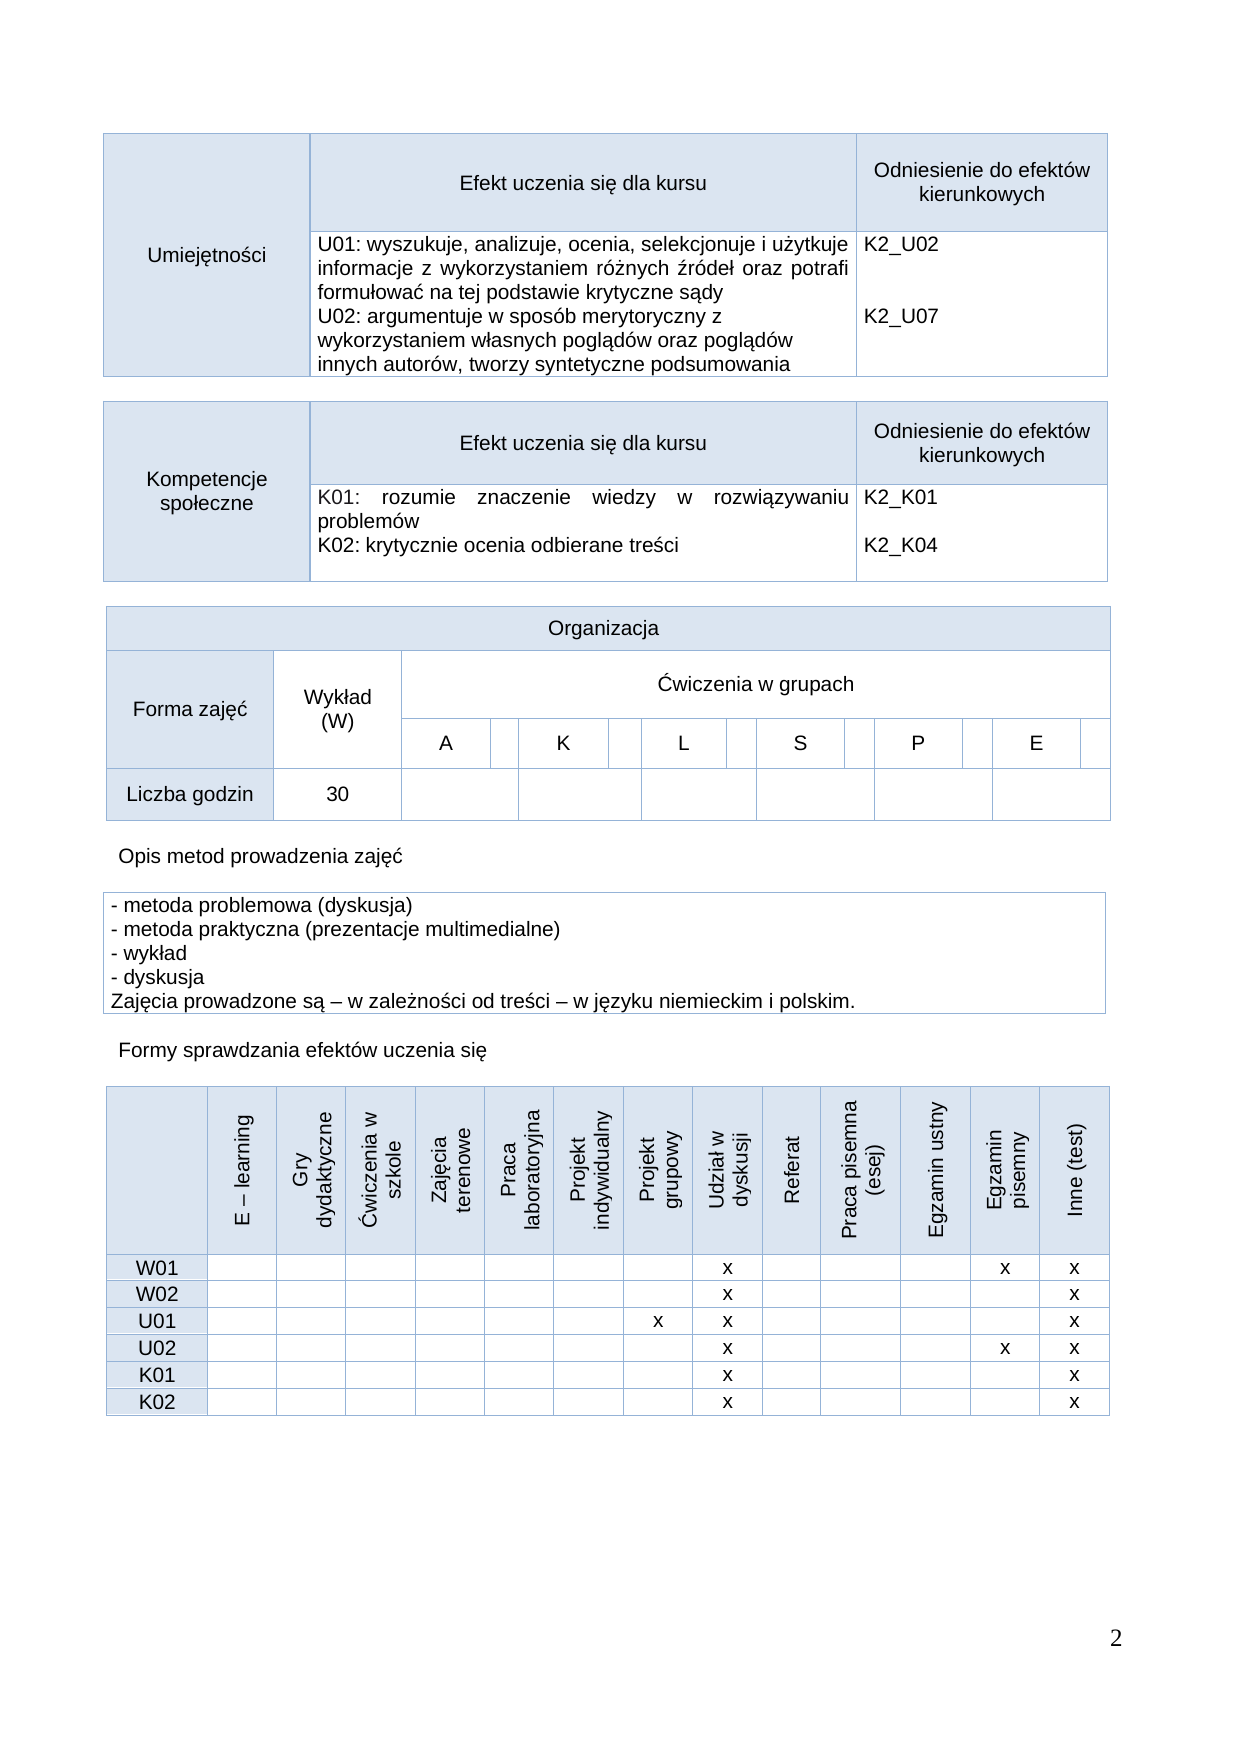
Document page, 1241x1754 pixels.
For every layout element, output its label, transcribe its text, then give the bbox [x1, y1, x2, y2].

table_cell K2_K01 K2_K04 [857, 485, 1107, 581]
table_cell x [1040, 1389, 1109, 1414]
table_cell [901, 1362, 970, 1387]
table_cell [208, 1281, 276, 1307]
table_header Praca pisemna (esej) [821, 1087, 900, 1254]
table_cell [875, 769, 992, 820]
table_cell [485, 1281, 553, 1307]
table_cell [416, 1255, 484, 1279]
table_cell A [402, 719, 490, 768]
table_cell [277, 1362, 345, 1387]
table_cell [901, 1255, 970, 1279]
table_cell [485, 1335, 553, 1361]
table_cell [901, 1389, 970, 1414]
table_cell [277, 1389, 345, 1414]
table_header [107, 1087, 207, 1254]
table_cell [821, 1255, 900, 1279]
table_cell [416, 1389, 484, 1414]
table_cell [624, 1281, 692, 1307]
table_header Efekt uczenia się dla kursu [311, 134, 856, 231]
table_cell U02 [107, 1335, 207, 1361]
table_cell [845, 719, 874, 768]
table_cell K01 [107, 1362, 207, 1387]
table_cell [642, 769, 756, 820]
table_cell x [693, 1255, 762, 1279]
table_cell x [693, 1335, 762, 1361]
table_header Referat [763, 1087, 820, 1254]
table_cell x [971, 1335, 1039, 1361]
table_cell [971, 1281, 1039, 1307]
table_cell x [1040, 1335, 1109, 1361]
table_cell [901, 1308, 970, 1333]
table_cell [763, 1335, 820, 1361]
table_cell [519, 769, 641, 820]
table_cell [971, 1308, 1039, 1333]
table_cell [901, 1281, 970, 1307]
table_cell [963, 719, 992, 768]
table_cell [763, 1281, 820, 1307]
table_header Organizacja [107, 607, 1110, 650]
table_header Gry dydaktyczne [277, 1087, 345, 1254]
table_cell [277, 1281, 345, 1307]
table_cell x [624, 1308, 692, 1333]
table_cell [485, 1362, 553, 1387]
table_cell [485, 1255, 553, 1279]
table_cell x [693, 1389, 762, 1414]
table_header Projekt grupowy [624, 1087, 692, 1254]
table_cell [485, 1308, 553, 1333]
table_header Umiejętności [104, 134, 309, 376]
table_cell [208, 1389, 276, 1414]
table_cell x [693, 1362, 762, 1387]
table_cell E [993, 719, 1080, 768]
table_cell [609, 719, 641, 768]
table_cell Forma zajęć [107, 651, 273, 768]
table_cell [277, 1255, 345, 1279]
table_cell [624, 1255, 692, 1279]
table_cell [763, 1308, 820, 1333]
table_cell Liczba godzin [107, 769, 273, 820]
table_cell [208, 1335, 276, 1361]
table_cell K2_U02 K2_U07 [857, 232, 1107, 376]
table_cell [554, 1281, 623, 1307]
table_cell [208, 1255, 276, 1279]
table_cell x [693, 1281, 762, 1307]
table_header Kompetencje społeczne [104, 402, 309, 581]
table_cell [554, 1362, 623, 1387]
table_cell K02 [107, 1389, 207, 1414]
table_cell W02 [107, 1281, 207, 1307]
table_cell [821, 1281, 900, 1307]
table_cell P [875, 719, 962, 768]
table_cell Wykład (W) [274, 651, 401, 768]
table_header Egzamin ustny [901, 1087, 970, 1254]
table_header E – learning [208, 1087, 276, 1254]
table_header Odniesienie do efektów kierunkowych [857, 402, 1107, 484]
table_cell x [1040, 1255, 1109, 1279]
table_cell [821, 1335, 900, 1361]
table_cell [346, 1389, 415, 1414]
table_cell [554, 1308, 623, 1333]
table_header Ćwiczenia w szkole [346, 1087, 415, 1254]
table_cell [1081, 719, 1110, 768]
table_cell S [757, 719, 844, 768]
table_cell [624, 1362, 692, 1387]
table_cell [821, 1362, 900, 1387]
table_cell x [1040, 1281, 1109, 1307]
table_header Zajęcia terenowe [416, 1087, 484, 1254]
table_cell [402, 769, 518, 820]
table_cell [208, 1362, 276, 1387]
table_cell [763, 1389, 820, 1414]
table_cell [346, 1335, 415, 1361]
table_cell [346, 1362, 415, 1387]
table_cell [624, 1335, 692, 1361]
table_cell [416, 1335, 484, 1361]
table_cell [763, 1255, 820, 1279]
table_cell [821, 1389, 900, 1414]
table_cell W01 [107, 1255, 207, 1279]
table_header Udział w dyskusji [693, 1087, 762, 1254]
table_cell Ćwiczenia w grupach [402, 651, 1110, 718]
table_cell [727, 719, 756, 768]
table_cell [971, 1362, 1039, 1387]
table_cell x [1040, 1362, 1109, 1387]
table_header Inne (test) [1040, 1087, 1109, 1254]
table_cell [757, 769, 874, 820]
table_cell [821, 1308, 900, 1333]
table_cell [554, 1335, 623, 1361]
table_header - metoda problemowa (dyskusja) - metoda praktyczna (prezentacje multimedialne) - wykład - dyskusja Zajęcia prowadzone są – w zależności od treści – w języku niemieckim i polskim. [104, 893, 1105, 1013]
table_cell [346, 1281, 415, 1307]
text Formy sprawdzania efektów uczenia się [118, 1038, 1122, 1062]
table_cell K [519, 719, 608, 768]
table_header Egzamin pisemny [971, 1087, 1039, 1254]
table_cell [208, 1308, 276, 1333]
table_header Projekt indywidualny [554, 1087, 623, 1254]
table_cell U01 [107, 1308, 207, 1333]
table_cell K01: rozumie znaczenie wiedzy w rozwiązywaniu problemów K02: krytycznie ocenia odbierane treści [311, 485, 856, 581]
table_cell x [1040, 1308, 1109, 1333]
table_cell [971, 1389, 1039, 1414]
text Opis metod prowadzenia zajęć [118, 844, 1122, 868]
table_header Efekt uczenia się dla kursu [311, 402, 856, 484]
table_cell x [693, 1308, 762, 1333]
table_cell [346, 1255, 415, 1279]
table_header Praca laboratoryjna [485, 1087, 553, 1254]
table_cell [554, 1389, 623, 1414]
table_cell U01: wyszukuje, analizuje, ocenia, selekcjonuje i użytkuje informacje z wykorzystaniem różnych źródeł oraz potrafi formułować na tej podstawie krytyczne sądy U02: argumentuje w sposób merytoryczny z wykorzystaniem własnych poglądów oraz poglądów innych autorów, tworzy syntetyczne podsumowania [311, 232, 856, 376]
table_cell x [971, 1255, 1039, 1279]
table_cell [624, 1389, 692, 1414]
table_cell [277, 1335, 345, 1361]
table_cell 30 [274, 769, 401, 820]
table_cell L [642, 719, 726, 768]
table_cell [901, 1335, 970, 1361]
table_cell [485, 1389, 553, 1414]
table_cell [416, 1308, 484, 1333]
table_cell [416, 1362, 484, 1387]
table_header Odniesienie do efektów kierunkowych [857, 134, 1107, 231]
table_cell [346, 1308, 415, 1333]
table_cell [554, 1255, 623, 1279]
table_cell [763, 1362, 820, 1387]
table_cell [491, 719, 518, 768]
table_cell [993, 769, 1110, 820]
table_cell [416, 1281, 484, 1307]
table_cell [277, 1308, 345, 1333]
